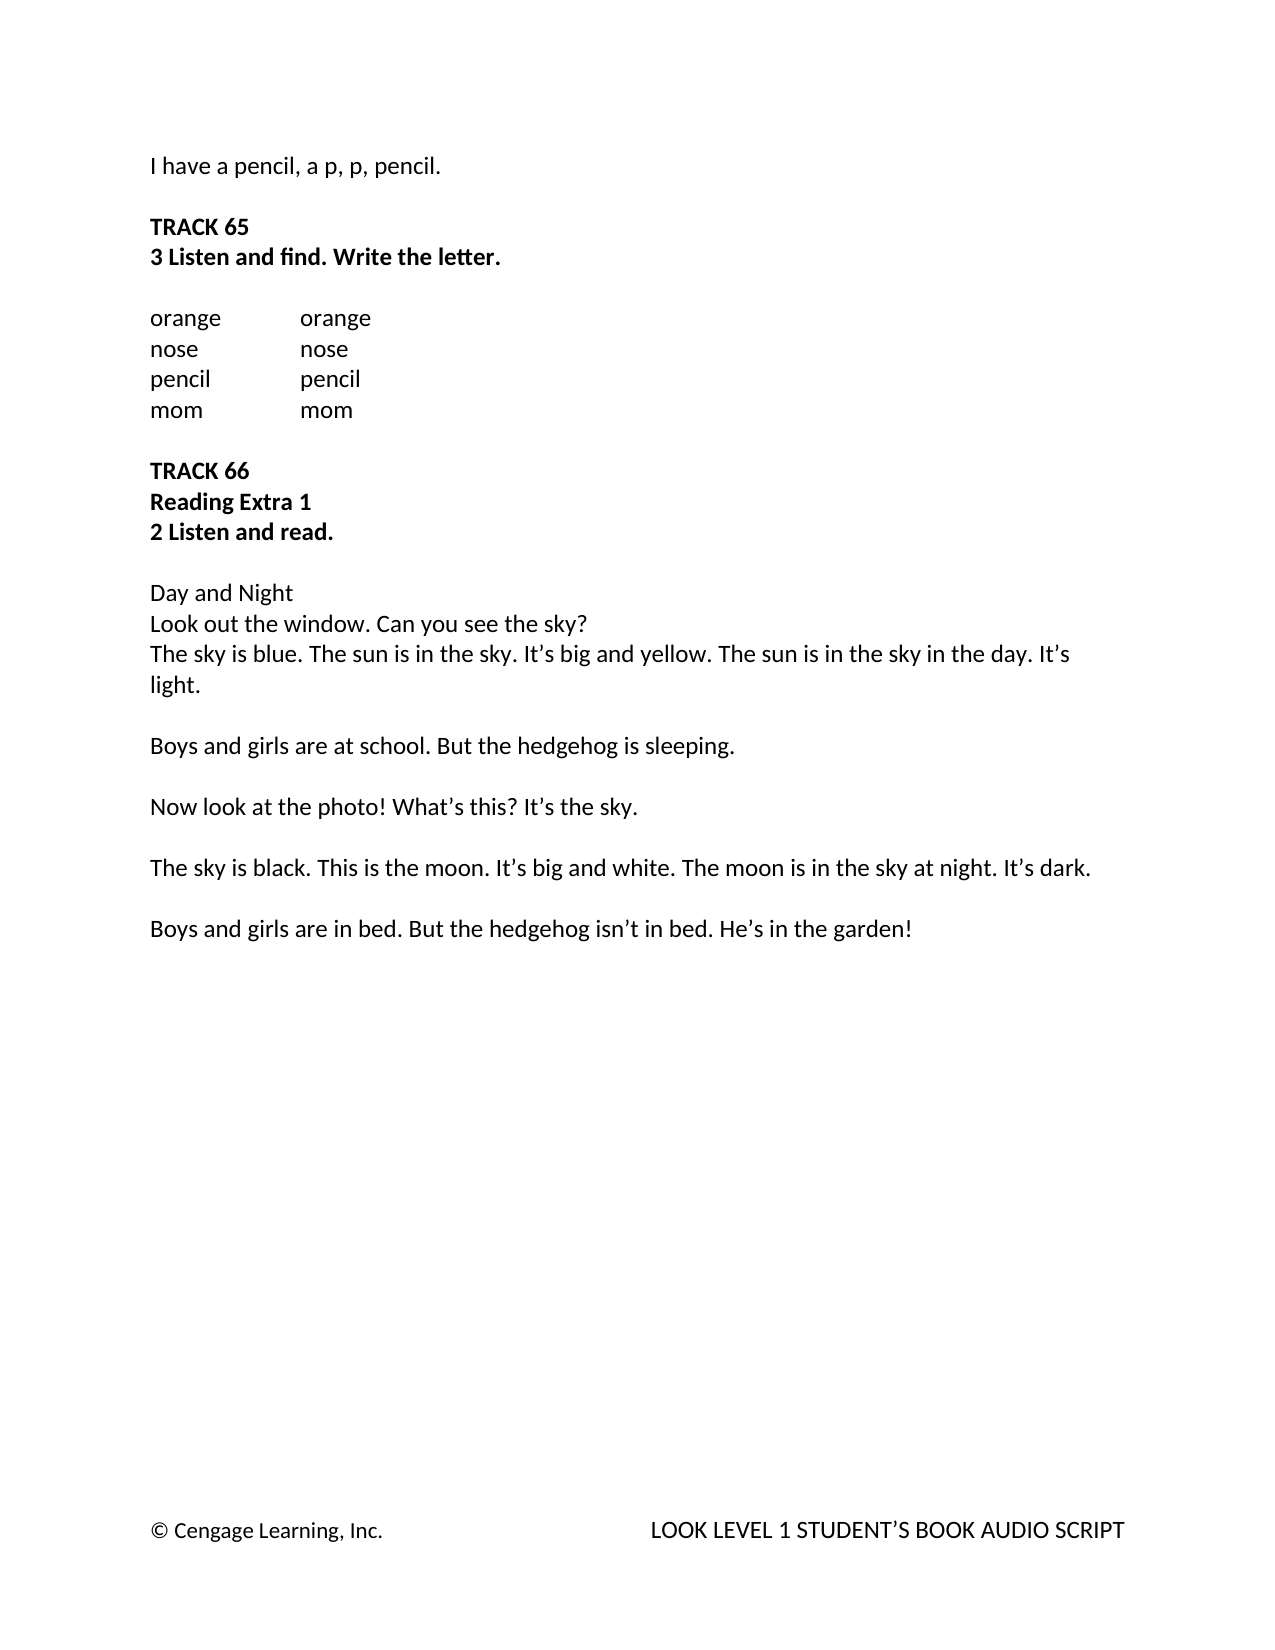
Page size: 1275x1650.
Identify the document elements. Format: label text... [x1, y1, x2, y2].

text I have a pencil, a p, p, pencil. [150, 150, 1125, 181]
text nose nose [150, 333, 1125, 364]
text mom mom [150, 394, 1125, 425]
text Look out the window. Can you see the sky? [150, 608, 1125, 638]
text Now look at the photo! What’s this? It’s the sky. [150, 791, 1125, 821]
text Boys and girls are at school. But the hedgehog is sleeping. [150, 730, 1125, 760]
text orange orange [150, 303, 1125, 333]
text The sky is blue. The sun is in the sky. It’s big and yellow. The sun is in the sky in the day. It’s light. [150, 638, 1125, 699]
text The sky is black. This is the moon. It’s big and white. The moon is in the sky at night. It’s dark. [150, 852, 1125, 882]
text Boys and girls are in bed. But the hedgehog isn’t in bed. He’s in the garden! [150, 913, 1125, 943]
text TRACK 65 [150, 211, 1125, 242]
text 3 Listen and find. Write the letter. [150, 242, 1125, 272]
text pencil pencil [150, 364, 1125, 394]
text 2 Listen and read. [150, 516, 1125, 547]
text Day and Night [150, 577, 1125, 608]
text Reading Extra 1 [150, 486, 1125, 516]
text TRACK 66 [150, 455, 1125, 486]
